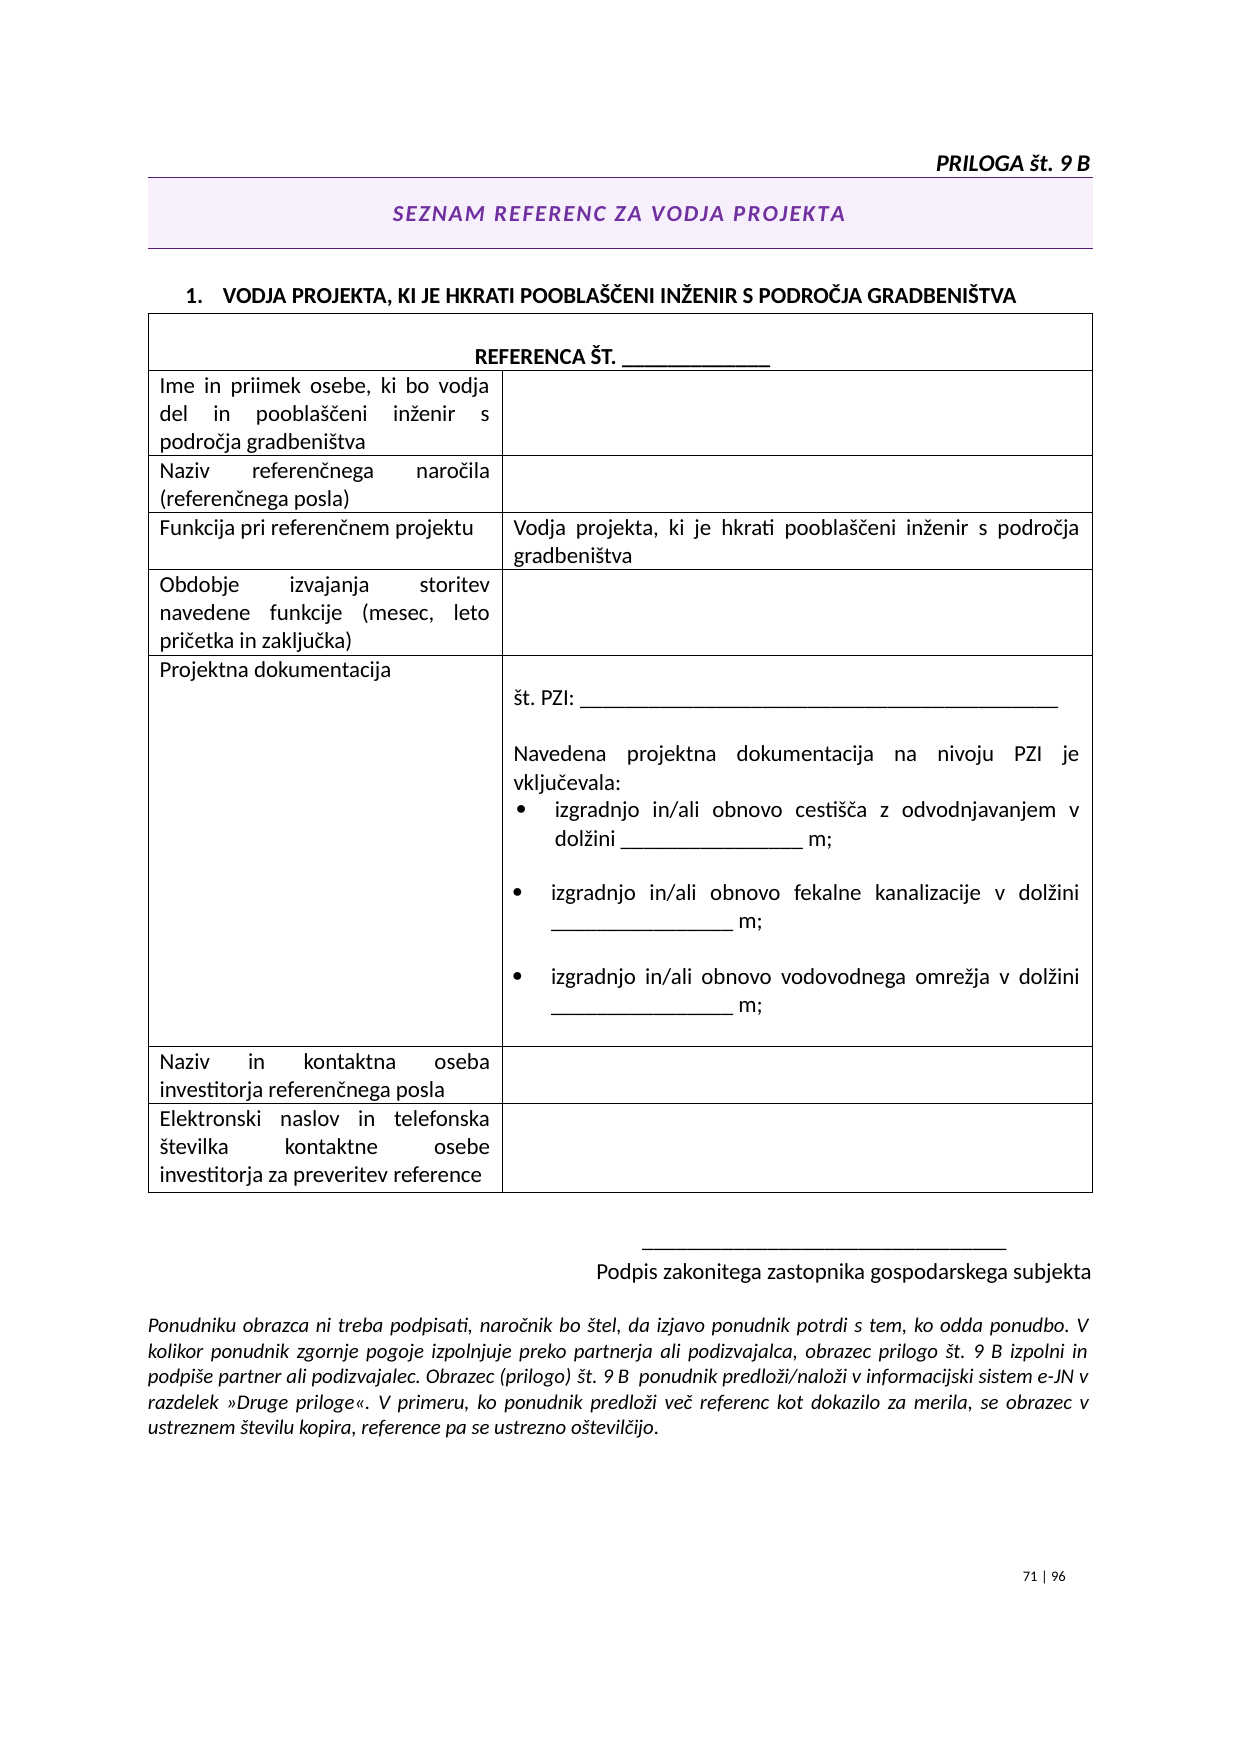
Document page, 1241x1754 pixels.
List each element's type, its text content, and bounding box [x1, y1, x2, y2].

table_cell Projektna dokumentacija [149, 656, 502, 1046]
table_cell Elektronski naslov in telefonska številka kontaktne osebe investitorja za preveritev reference [149, 1104, 502, 1192]
table_cell št. PZI: __________________________________________ Navedena projektna dokumentacija na nivoju PZI je vključevala: izgradnjo in/ali obnovo cestišča z odvodnjavanjem v dolžini ________________ m; izgradnjo in/ali obnovo fekalne kanalizacije v dolžini ________________ m; izgradnjo in/ali obnovo vodovodnega omrežja v dolžini ________________ m; [503, 656, 1092, 1046]
table_cell Naziv in kontaktna oseba investitorja referenčnega posla [149, 1047, 502, 1103]
text PRILOGA št. 9 B [148, 148, 1093, 177]
list VODJA PROJEKTA, KI JE HKRATI POOBLAŠČENI INŽENIR S PODROČJA GRADBENIŠTVA [185, 281, 1092, 309]
table_cell Vodja projekta, ki je hkrati pooblaščeni inženir s področja gradbeništva [503, 513, 1092, 569]
table_cell [503, 570, 1092, 654]
table_cell [503, 456, 1092, 512]
table_cell Funkcija pri referenčnem projektu [149, 513, 502, 569]
table_cell [503, 1104, 1092, 1192]
table_cell Naziv referenčnega naročila (referenčnega posla) [149, 456, 502, 512]
text Ponudniku obrazca ni treba podpisati, naročnik bo štel, da izjavo ponudnik potrdi s tem, ko odda ponudbo. V kolikor ponudnik zgornje pogoje izpolnjuje preko partnerja ali podizvajalca, obrazec prilogo št. 9 B izpolni in podpiše partner ali podizvajalec. Obrazec (prilogo) št. 9 B ponudnik predloži/naloži v informacijski sistem e-JN v razdelek »Druge priloge«. V primeru, ko ponudnik predloži več referenc kot dokazilo za merila, se obrazec v ustreznem številu kopira, reference pa se ustrezno oštevilčijo. [148, 1313, 1092, 1440]
table_cell [503, 1047, 1092, 1103]
text ________________________________ [148, 1225, 1092, 1253]
table_cell Obdobje izvajanja storitev navedene funkcije (mesec, leto pričetka in zaključka) [149, 570, 502, 654]
table_header REFERENCA ŠT. _____________ [149, 314, 1092, 370]
table_cell Ime in priimek osebe, ki bo vodja del in pooblaščeni inženir s področja gradbeništva [149, 371, 502, 455]
text Podpis zakonitega zastopnika gospodarskega subjekta [148, 1257, 1092, 1286]
text SEZNAM REFERENC ZA VODJA PROJEKTA [148, 178, 1093, 248]
table_cell [503, 371, 1092, 455]
